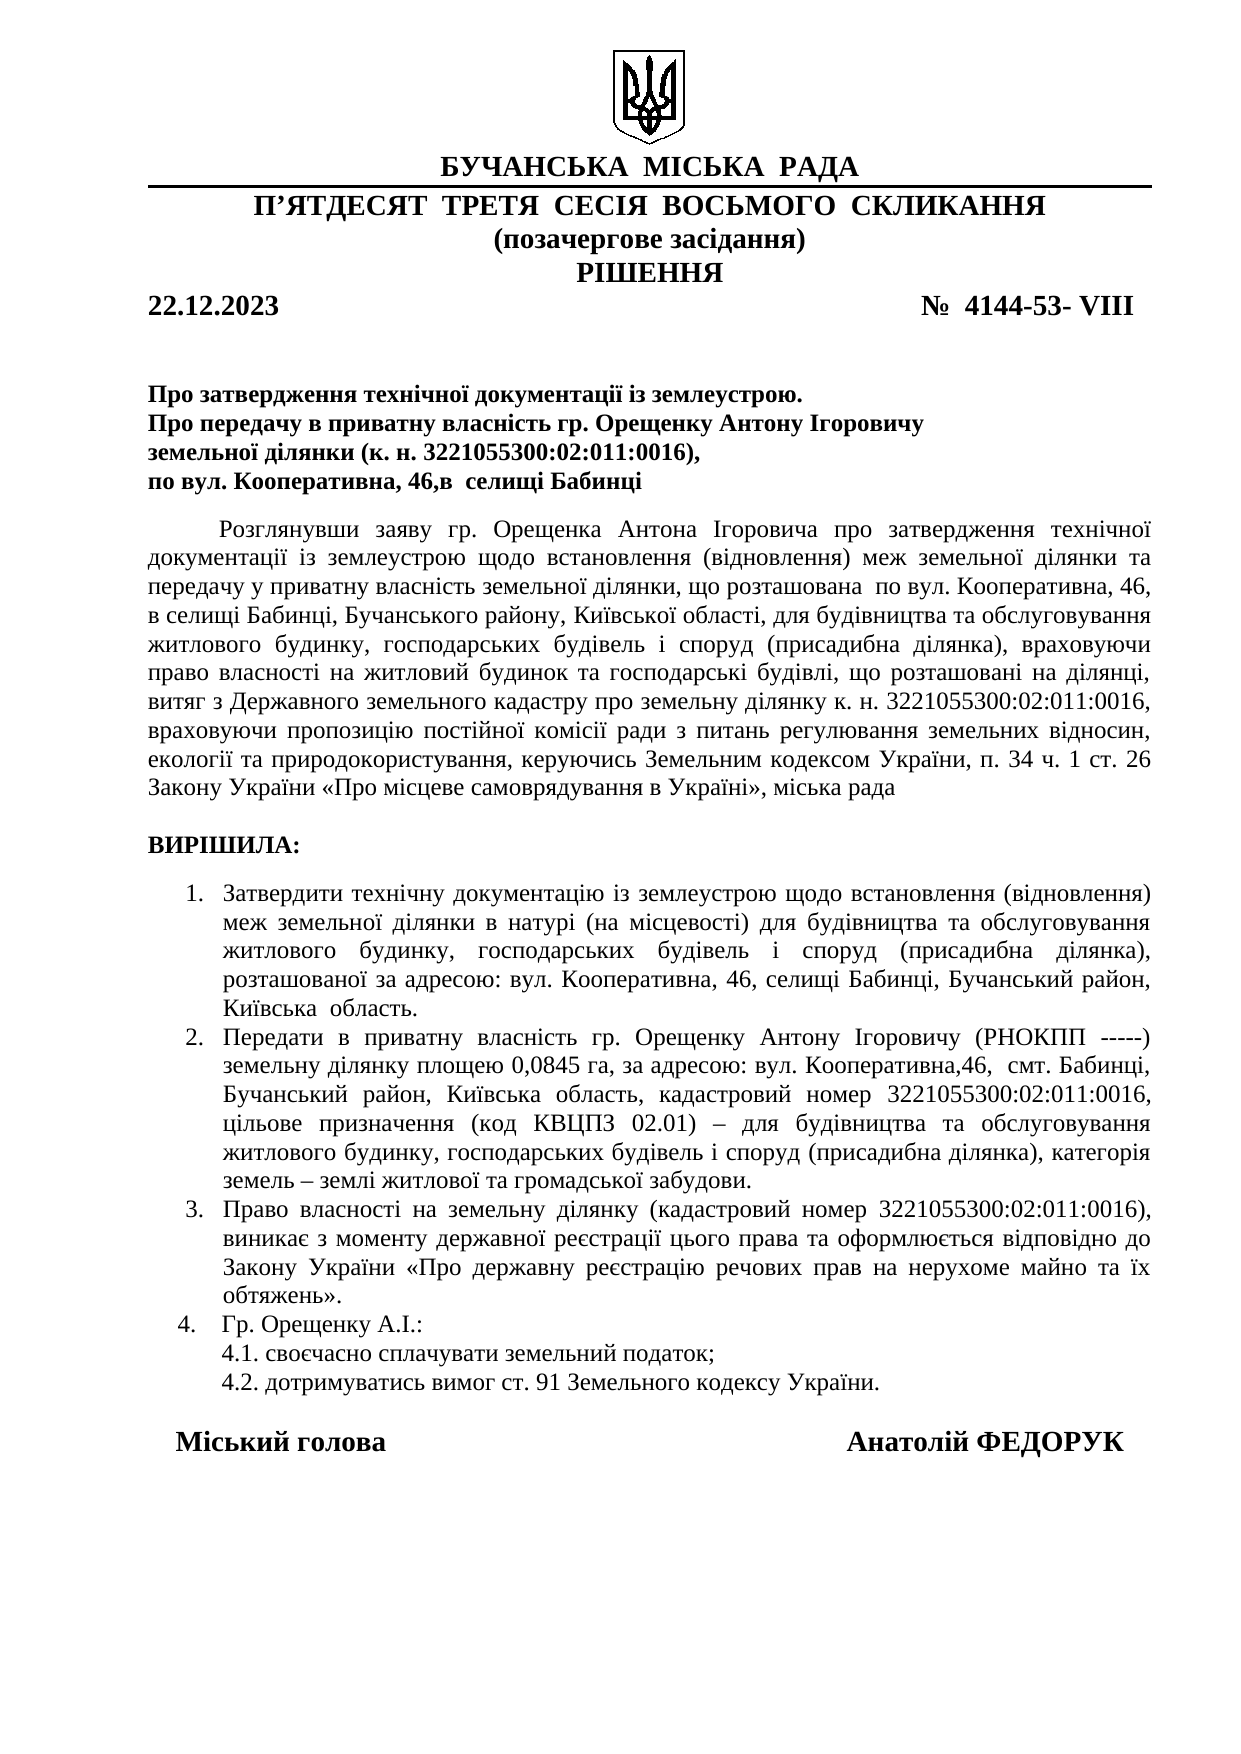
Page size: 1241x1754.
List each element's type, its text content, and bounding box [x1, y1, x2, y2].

text Міський голова Анатолій ФЕДОРУК [148, 1424, 1152, 1458]
text Про передачу в приватну власність гр. Орещенку Антону Ігоровичу [148, 408, 1152, 437]
text БУЧАНСЬКА МІСЬКА РАДА [148, 149, 1152, 185]
text 4. Гр. Орещенку А.І.: [148, 1309, 1152, 1338]
text 4.1. своєчасно сплачувати земельний податок; [148, 1338, 1152, 1367]
text земельної ділянки (к. н. 3221055300:02:011:0016), [148, 437, 1152, 466]
list Передати в приватну власність гр. Орещенку Антону Ігоровичу (РНОКПП -----) земельну ділянку площею 0,0845 га, за адресою: вул. Кооперативна,46, смт. Бабинці, Бучанський район, Київська область, кадастровий номер 3221055300:02:011:0016, цільове призначення (код КВЦПЗ 02.01) – для будівництва та обслуговування житлового будинку, господарських будівель і споруд (присадибна ділянка), категорія земель – землі житлової та громадської забудови. [185, 1022, 1152, 1194]
text РІШЕННЯ [148, 255, 1152, 288]
text (позачергове засідання) [148, 221, 1152, 255]
text Розглянувши заяву гр. Орещенка Антона Ігоровича про затвердження технічної документації із землеустрою щодо встановлення (відновлення) меж земельної ділянки та передачу у приватну власність земельної ділянки, що розташована по вул. Кооперативна, 46, в селищі Бабинці, Бучанського району, Київської області, для будівництва та обслуговування житлового будинку, господарських будівель і споруд (присадибна ділянка), враховуючи право власності на житловий будинок та господарські будівлі, що розташовані на ділянці, витяг з Державного земельного кадастру про земельну ділянку к. н. 3221055300:02:011:0016, враховуючи пропозицію постійної комісії ради з питань регулювання земельних відносин, екології та природокористування, керуючись Земельним кодексом України, п. 34 ч. 1 ст. 26 Закону України «Про місцеве самоврядування в Україні», міська рада [148, 514, 1152, 801]
text П’ЯТДЕСЯТ ТРЕТЯ СЕСІЯ ВОСЬМОГО СКЛИКАННЯ [148, 188, 1152, 221]
text ВИРІШИЛА: [148, 830, 1152, 859]
text по вул. Кооперативна, 46,в селищі Бабинці [148, 466, 1152, 494]
list Право власності на земельну ділянку (кадастровий номер 3221055300:02:011:0016), виникає з моменту державної реєстрації цього права та оформлюється відповідно до Закону України «Про державну реєстрацію речових прав на нерухоме майно та їх обтяжень». [185, 1194, 1152, 1309]
text Про затвердження технічної документації із землеустрою. [148, 379, 1152, 408]
text 22.12.2023 № 4144-53- VІІІ [148, 288, 1152, 322]
list Затвердити технічну документацію із землеустрою щодо встановлення (відновлення) меж земельної ділянки в натурі (на місцевості) для будівництва та обслуговування житлового будинку, господарських будівель і споруд (присадибна ділянка), розташованої за адресою: вул. Кооперативна, 46, селищі Бабинці, Бучанський район, Київська область. [185, 878, 1152, 1022]
text 4.2. дотримуватись вимог ст. 91 Земельного кодексу України. [148, 1367, 1152, 1395]
